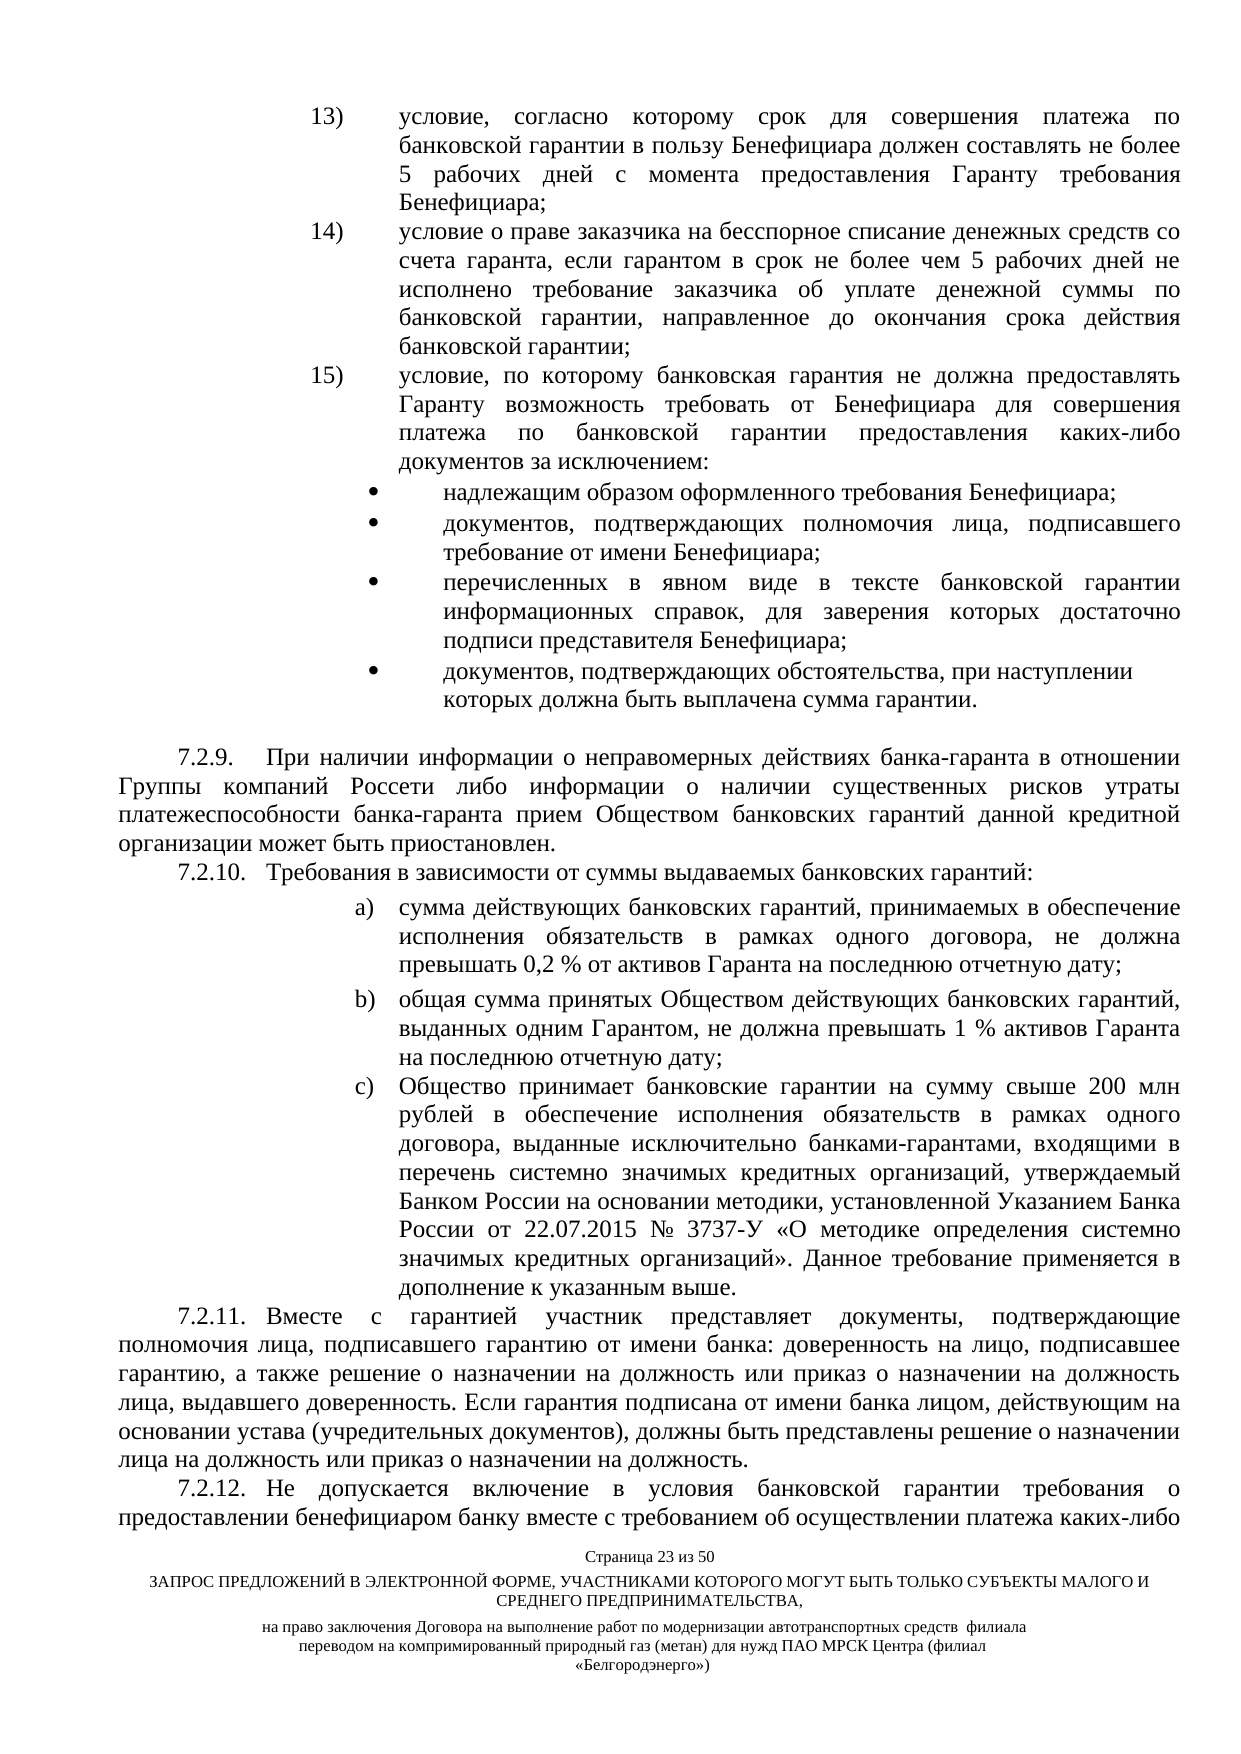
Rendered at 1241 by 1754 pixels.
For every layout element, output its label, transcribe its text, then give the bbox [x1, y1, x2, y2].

list При наличии информации о неправомерных действиях банка-гаранта в отношении Группы компаний Россети либо информации о наличии существенных рисков утраты платежеспособности банка-гаранта прием Обществом банковских гарантий данной кредитной организации может быть приостановлен. [118, 742, 1181, 857]
list Требования в зависимости от суммы выдаваемых банковских гарантий: [118, 857, 1181, 886]
list Общество принимает банковские гарантии на сумму свыше 200 млн рублей в обеспечение исполнения обязательств в рамках одного договора, выданные исключительно банками-гарантами, входящими в перечень системно значимых кредитных организаций, утверждаемый Банком России на основании методики, установленной Указанием Банка России от 22.07.2015 № 3737-У «О методике определения системно значимых кредитных организаций». Данное требование применяется в дополнение к указанным выше. [354, 1071, 1181, 1301]
list перечисленных в явном виде в тексте банковской гарантии информационных справок, для заверения которых достаточно подписи представителя Бенефициара; [369, 567, 1181, 654]
list условие, согласно которому срок для совершения платежа по банковской гарантии в пользу Бенефициара должен составлять не более 5 рабочих дней с момента предоставления Гаранту требования Бенефициара; [310, 101, 1181, 216]
list документов, подтверждающих обстоятельства, при наступлении которых должна быть выплачена сумма гарантии. [369, 656, 1181, 713]
list общая сумма принятых Обществом действующих банковских гарантий, выданных одним Гарантом, не должна превышать 1 % активов Гаранта на последнюю отчетную дату; [354, 984, 1181, 1071]
list сумма действующих банковских гарантий, принимаемых в обеспечение исполнения обязательств в рамках одного договора, не должна превышать 0,2 % от активов Гаранта на последнюю отчетную дату; [354, 892, 1181, 978]
list условие о праве заказчика на бесспорное списание денежных средств со счета гаранта, если гарантом в срок не более чем 5 рабочих дней не исполнено требование заказчика об уплате денежной суммы по банковской гарантии, направленное до окончания срока действия банковской гарантии; [310, 216, 1181, 360]
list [118, 1473, 1181, 1531]
list надлежащим образом оформленного требования Бенефициара; [369, 477, 1181, 506]
list документов, подтверждающих полномочия лица, подписавшего требование от имени Бенефициара; [369, 508, 1181, 565]
list Вместе с гарантией участник представляет документы, подтверждающие полномочия лица, подписавшего гарантию от имени банка: доверенность на лицо, подписавшее гарантию, а также решение о назначении на должность или приказ о назначении на должность лица, выдавшего доверенность. Если гарантия подписана от имени банка лицом, действующим на основании устава (учредительных документов), должны быть представлены решение о назначении лица на должность или приказ о назначении на должность. [118, 1301, 1181, 1473]
list условие, по которому банковская гарантия не должна предоставлять Гаранту возможность требовать от Бенефициара для совершения платежа по банковской гарантии предоставления каких-либо документов за исключением: [310, 360, 1181, 475]
